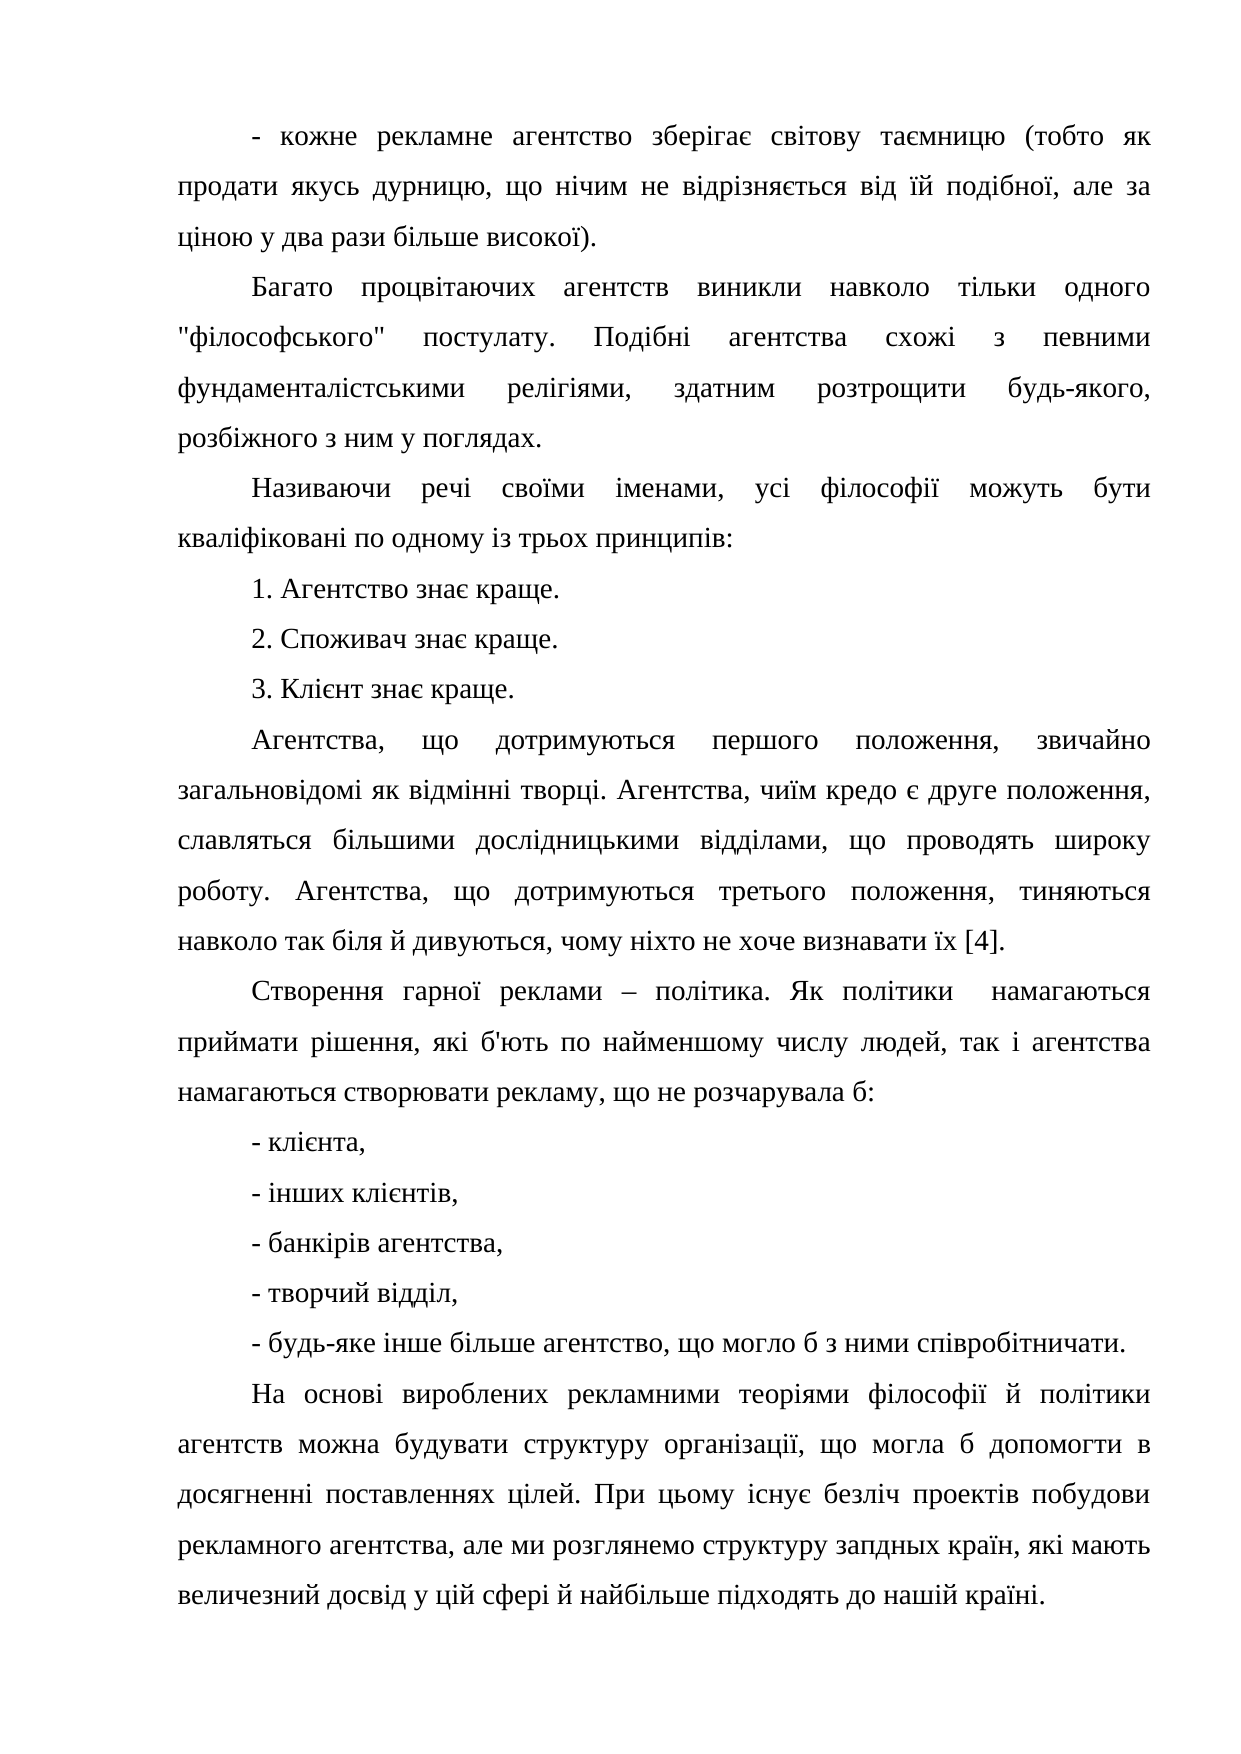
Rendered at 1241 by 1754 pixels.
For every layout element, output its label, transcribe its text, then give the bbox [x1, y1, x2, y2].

text 3. Клієнт знає краще. [177, 672, 1152, 705]
text - кожне рекламне агентство зберігає світову таємницю (тобто як продати якусь дурницю, що нічим не відрізняється від їй подібної, але за ціною у два рази більше високої). [177, 118, 1152, 252]
text - будь-яке інше більше агентство, що могло б з ними співробітничати. [177, 1326, 1152, 1359]
text - творчий відділ, [177, 1275, 1152, 1309]
text 1. Агентство знає краще. [177, 571, 1152, 604]
text Створення гарної реклами – політика. Як політики намагаються приймати рішення, які б'ють по найменшому числу людей, так і агентства намагаються створювати рекламу, що не розчарувала б: [177, 973, 1152, 1108]
text - клієнта, [177, 1124, 1152, 1158]
text - інших клієнтів, [177, 1175, 1152, 1208]
text На основі вироблених рекламними теоріями філософії й політики агентств можна будувати структуру організації, що могла б допомогти в досягненні поставленнях цілей. При цьому існує безліч проектів побудови рекламного агентства, але ми розглянемо структуру запдных країн, які мають величезний досвід у цій сфері й найбільше підходять до нашій країні. [177, 1376, 1152, 1611]
text Багато процвітаючих агентств виникли навколо тільки одного "філософського" постулату. Подібні агентства схожі з певними фундаменталістськими релігіями, здатним розтрощити будь-якого, розбіжного з ним у поглядах. [177, 269, 1152, 453]
text Називаючи речі своїми іменами, усі філософії можуть бути кваліфіковані по одному із трьох принципів: [177, 470, 1152, 554]
text 2. Споживач знає краще. [177, 621, 1152, 655]
text - банкірів агентства, [177, 1225, 1152, 1258]
text Агентства, що дотримуються першого положення, звичайно загальновідомі як відмінні творці. Агентства, чиїм кредо є друге положення, славляться більшими дослідницькими відділами, що проводять широку роботу. Агентства, що дотримуються третього положення, тиняються навколо так біля й дивуються, чому ніхто не хоче визнавати їх [4]. [177, 722, 1152, 957]
